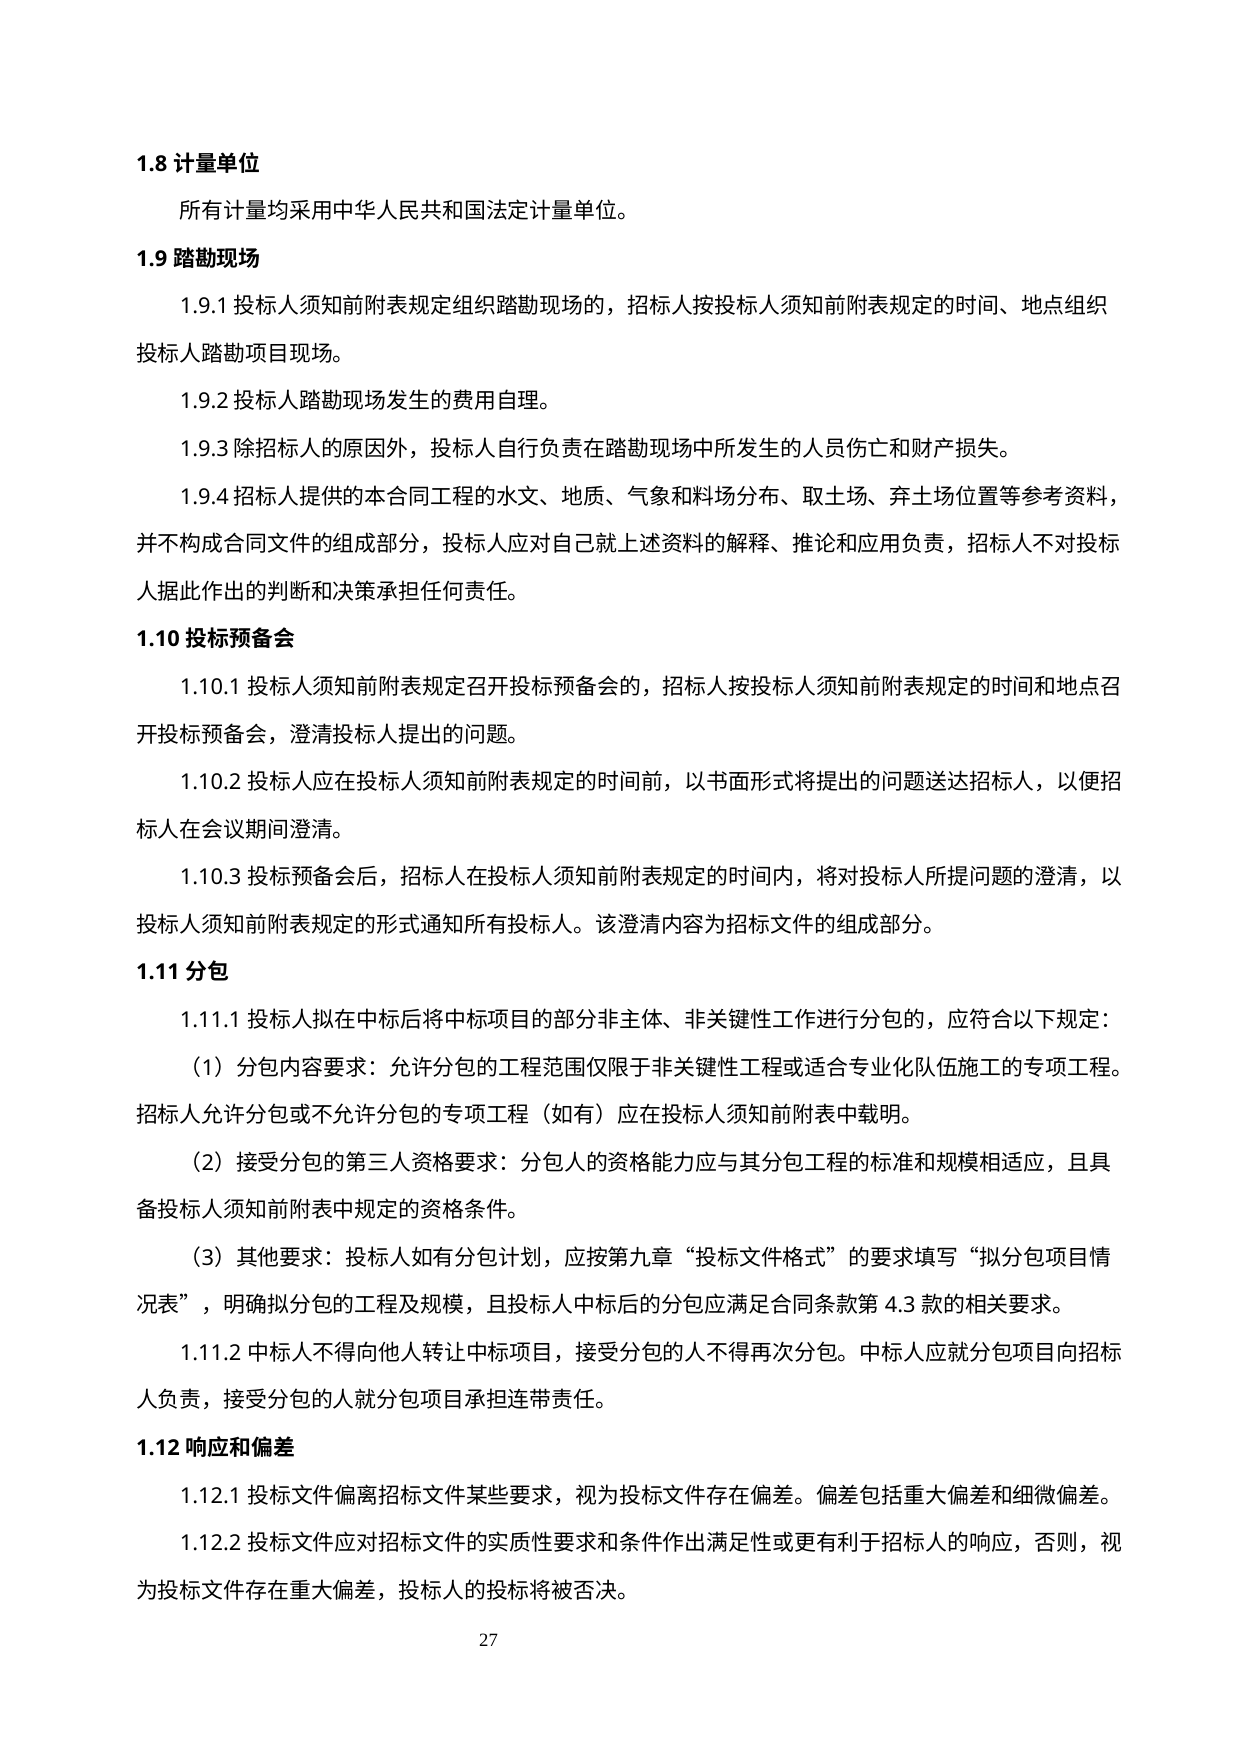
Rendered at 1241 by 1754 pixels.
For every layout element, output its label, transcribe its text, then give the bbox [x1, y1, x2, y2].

text 1.11.1 投标人拟在中标后将中标项目的部分非主体、非关键性工作进行分包的，应符合以下规定： [136, 1002, 1122, 1034]
text 1.12.1 投标文件偏离招标文件某些要求，视为投标文件存在偏差。偏差包括重大偏差和细微偏差。 [136, 1478, 1122, 1509]
subtitle 1.11 分包 [136, 954, 1122, 986]
text 所有计量均采用中华人民共和国法定计量单位。 [136, 193, 1122, 225]
text 1.10.2 投标人应在投标人须知前附表规定的时间前，以书面形式将提出的问题送达招标人，以便招标人在会议期间澄清。 [136, 764, 1122, 843]
text 1.9.1投标人须知前附表规定组织踏勘现场的，招标人按投标人须知前附表规定的时间、地点组织投标人踏勘项目现场。 [136, 288, 1122, 368]
text （1）分包内容要求：允许分包的工程范围仅限于非关键性工程或适合专业化队伍施工的专项工程。招标人允许分包或不允许分包的专项工程（如有）应在投标人须知前附表中载明。 [136, 1049, 1122, 1129]
text 1.9.3除招标人的原因外，投标人自行负责在踏勘现场中所发生的人员伤亡和财产损失。 [136, 431, 1122, 463]
subtitle 1.9 踏勘现场 [136, 241, 1122, 273]
subtitle 1.12 响应和偏差 [136, 1430, 1122, 1462]
text 1.9.4招标人提供的本合同工程的水文、地质、气象和料场分布、取土场、弃土场位置等参考资料，并不构成合同文件的组成部分，投标人应对自己就上述资料的解释、推论和应用负责，招标人不对投标人据此作出的判断和决策承担任何责任。 [136, 479, 1122, 606]
text （2）接受分包的第三人资格要求：分包人的资格能力应与其分包工程的标准和规模相适应，且具备投标人须知前附表中规定的资格条件。 [136, 1144, 1122, 1224]
text 1.10.1 投标人须知前附表规定召开投标预备会的，招标人按投标人须知前附表规定的时间和地点召开投标预备会，澄清投标人提出的问题。 [136, 669, 1122, 748]
text 1.9.2投标人踏勘现场发生的费用自理。 [136, 383, 1122, 415]
text （3）其他要求：投标人如有分包计划，应按第九章“投标文件格式”的要求填写“拟分包项目情况表”，明确拟分包的工程及规模，且投标人中标后的分包应满足合同条款第 4.3 款的相关要求。 [136, 1240, 1122, 1319]
subtitle 1.10 投标预备会 [136, 621, 1122, 653]
text 1.10.3 投标预备会后，招标人在投标人须知前附表规定的时间内，将对投标人所提问题的澄清，以投标人须知前附表规定的形式通知所有投标人。该澄清内容为招标文件的组成部分。 [136, 859, 1122, 938]
text 1.12.2 投标文件应对招标文件的实质性要求和条件作出满足性或更有利于招标人的响应，否则，视为投标文件存在重大偏差，投标人的投标将被否决。 [136, 1525, 1122, 1604]
subtitle 1.8 计量单位 [136, 146, 1122, 177]
text 1.11.2 中标人不得向他人转让中标项目，接受分包的人不得再次分包。中标人应就分包项目向招标人负责，接受分包的人就分包项目承担连带责任。 [136, 1335, 1122, 1414]
